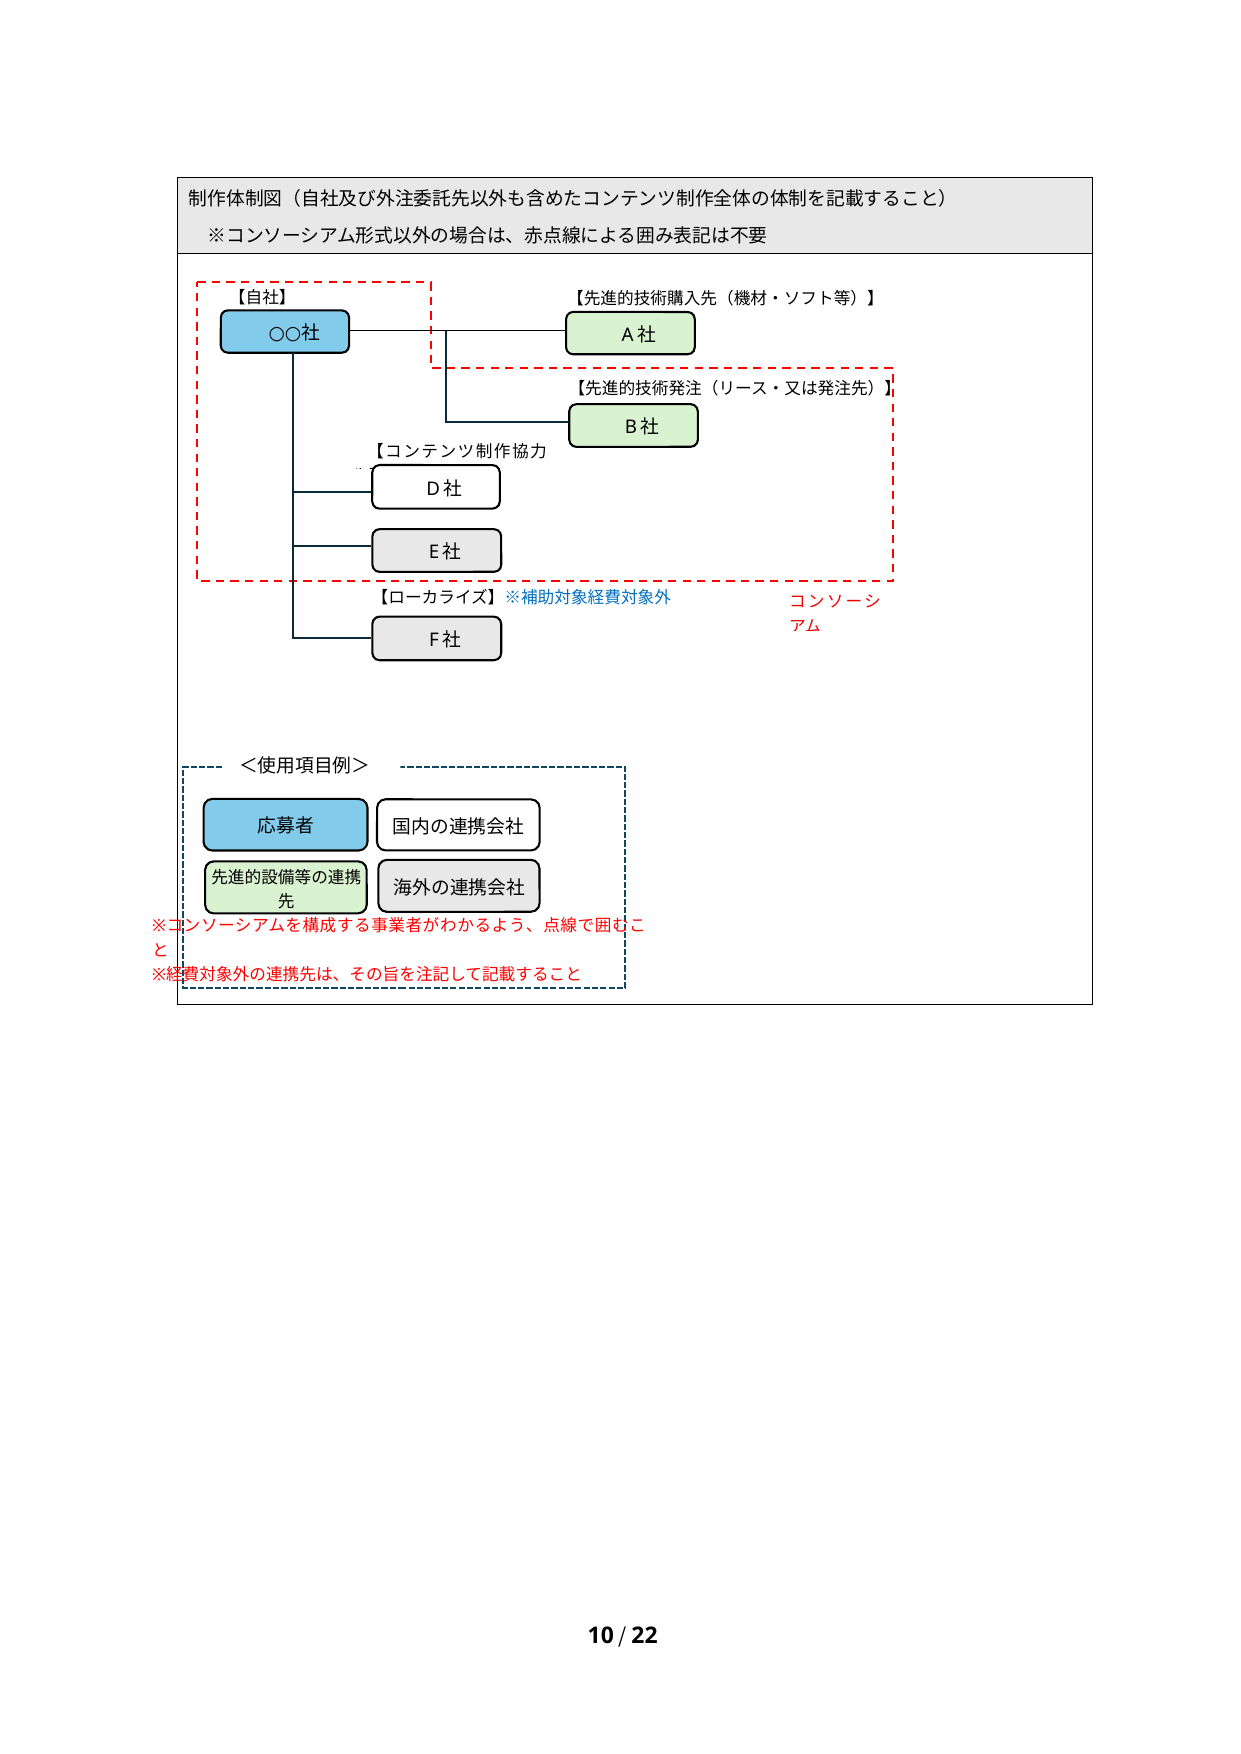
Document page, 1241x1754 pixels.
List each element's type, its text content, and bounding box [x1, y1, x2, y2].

table_header 制作体制図（自社及び外注委託先以外も含めたコンテンツ制作全体の体制を記載すること） ※コンソーシアム形式以外の場合は、赤点線による囲み表記は不要 [178, 178, 1092, 253]
table_cell [178, 254, 1092, 1004]
